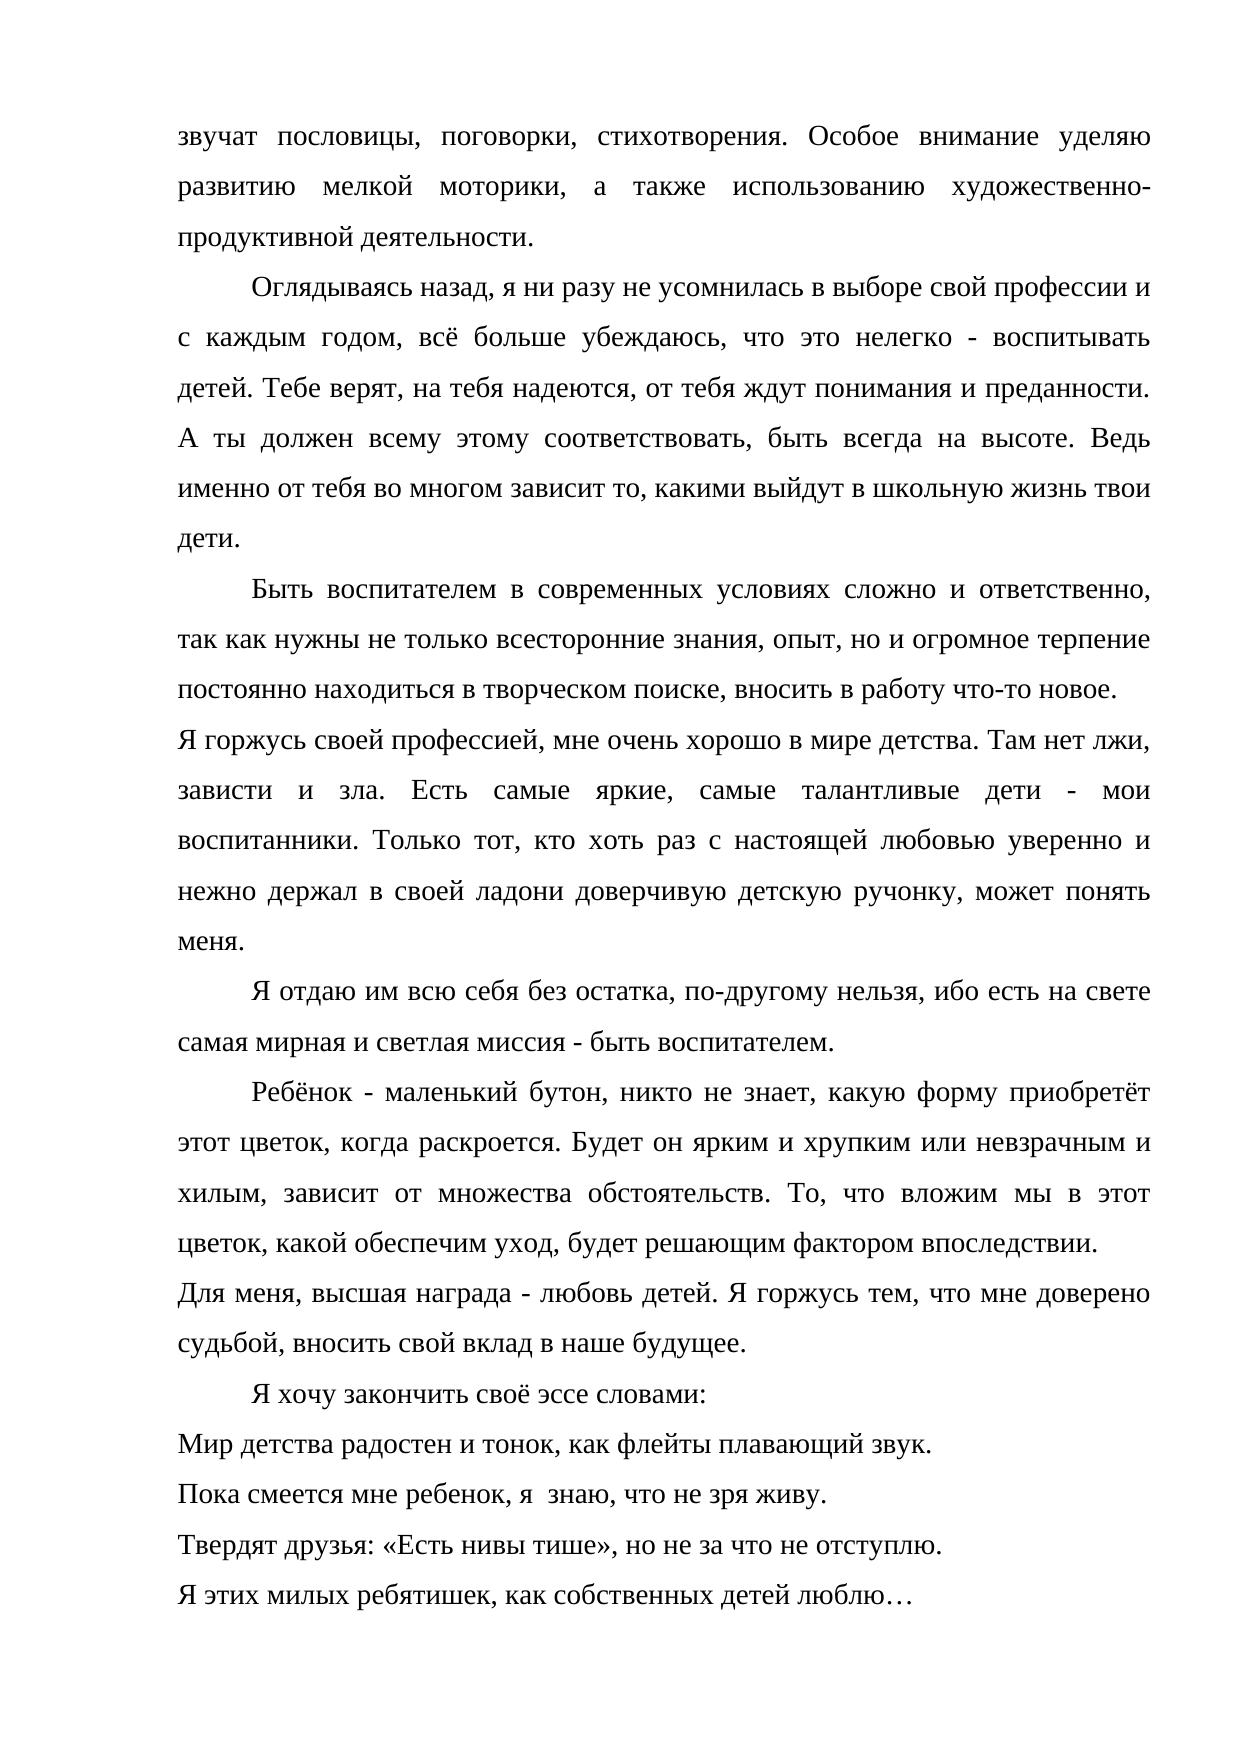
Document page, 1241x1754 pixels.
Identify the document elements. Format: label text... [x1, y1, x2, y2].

text Для меня, высшая награда - любовь детей. Я горжусь тем, что мне доверено судьбой, вносить свой вклад в наше будущее. [177, 1275, 1152, 1359]
text Ребёнок - маленький бутон, никто не знает, какую форму приобретёт этот цветок, когда раскроется. Будет он ярким и хрупким или невзрачным и хилым, зависит от множества обстоятельств. То, что вложим мы в этот цветок, какой обеспечим уход, будет решающим фактором впоследствии. [177, 1074, 1152, 1258]
text Твердят друзья: «Есть нивы тише», но не за что не отступлю. [177, 1527, 1152, 1560]
text Я отдаю им всю себя без остатка, по-другому нельзя, ибо есть на свете самая мирная и светлая миссия - быть воспитателем. [177, 973, 1152, 1057]
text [177, 118, 1152, 252]
text Я горжусь своей профессией, мне очень хорошо в мире детства. Там нет лжи, зависти и зла. Есть самые яркие, самые талантливые дети - мои воспитанники. Только тот, кто хоть раз с настоящей любовью уверенно и нежно держал в своей ладони доверчивую детскую ручонку, может понять меня. [177, 722, 1152, 957]
text Оглядываясь назад, я ни разу не усомнилась в выборе свой профессии и с каждым годом, всё больше убеждаюсь, что это нелегко - воспитывать детей. Тебе верят, на тебя надеются, от тебя ждут понимания и преданности. А ты должен всему этому соответствовать, быть всегда на высоте. Ведь именно от тебя во многом зависит то, какими выйдут в школьную жизнь твои дети. [177, 269, 1152, 554]
text Я хочу закончить своё эссе словами: [177, 1376, 1152, 1409]
text Быть воспитателем в современных условиях сложно и ответственно, так как нужны не только всесторонние знания, опыт, но и огромное терпение постоянно находиться в творческом поиске, вносить в работу что-то новое. [177, 571, 1152, 705]
text Я этих милых ребятишек, как собственных детей люблю… [177, 1577, 1152, 1611]
text Мир детства радостен и тонок, как флейты плавающий звук. [177, 1426, 1152, 1460]
text Пока смеется мне ребенок, я знаю, что не зря живу. [177, 1477, 1152, 1510]
